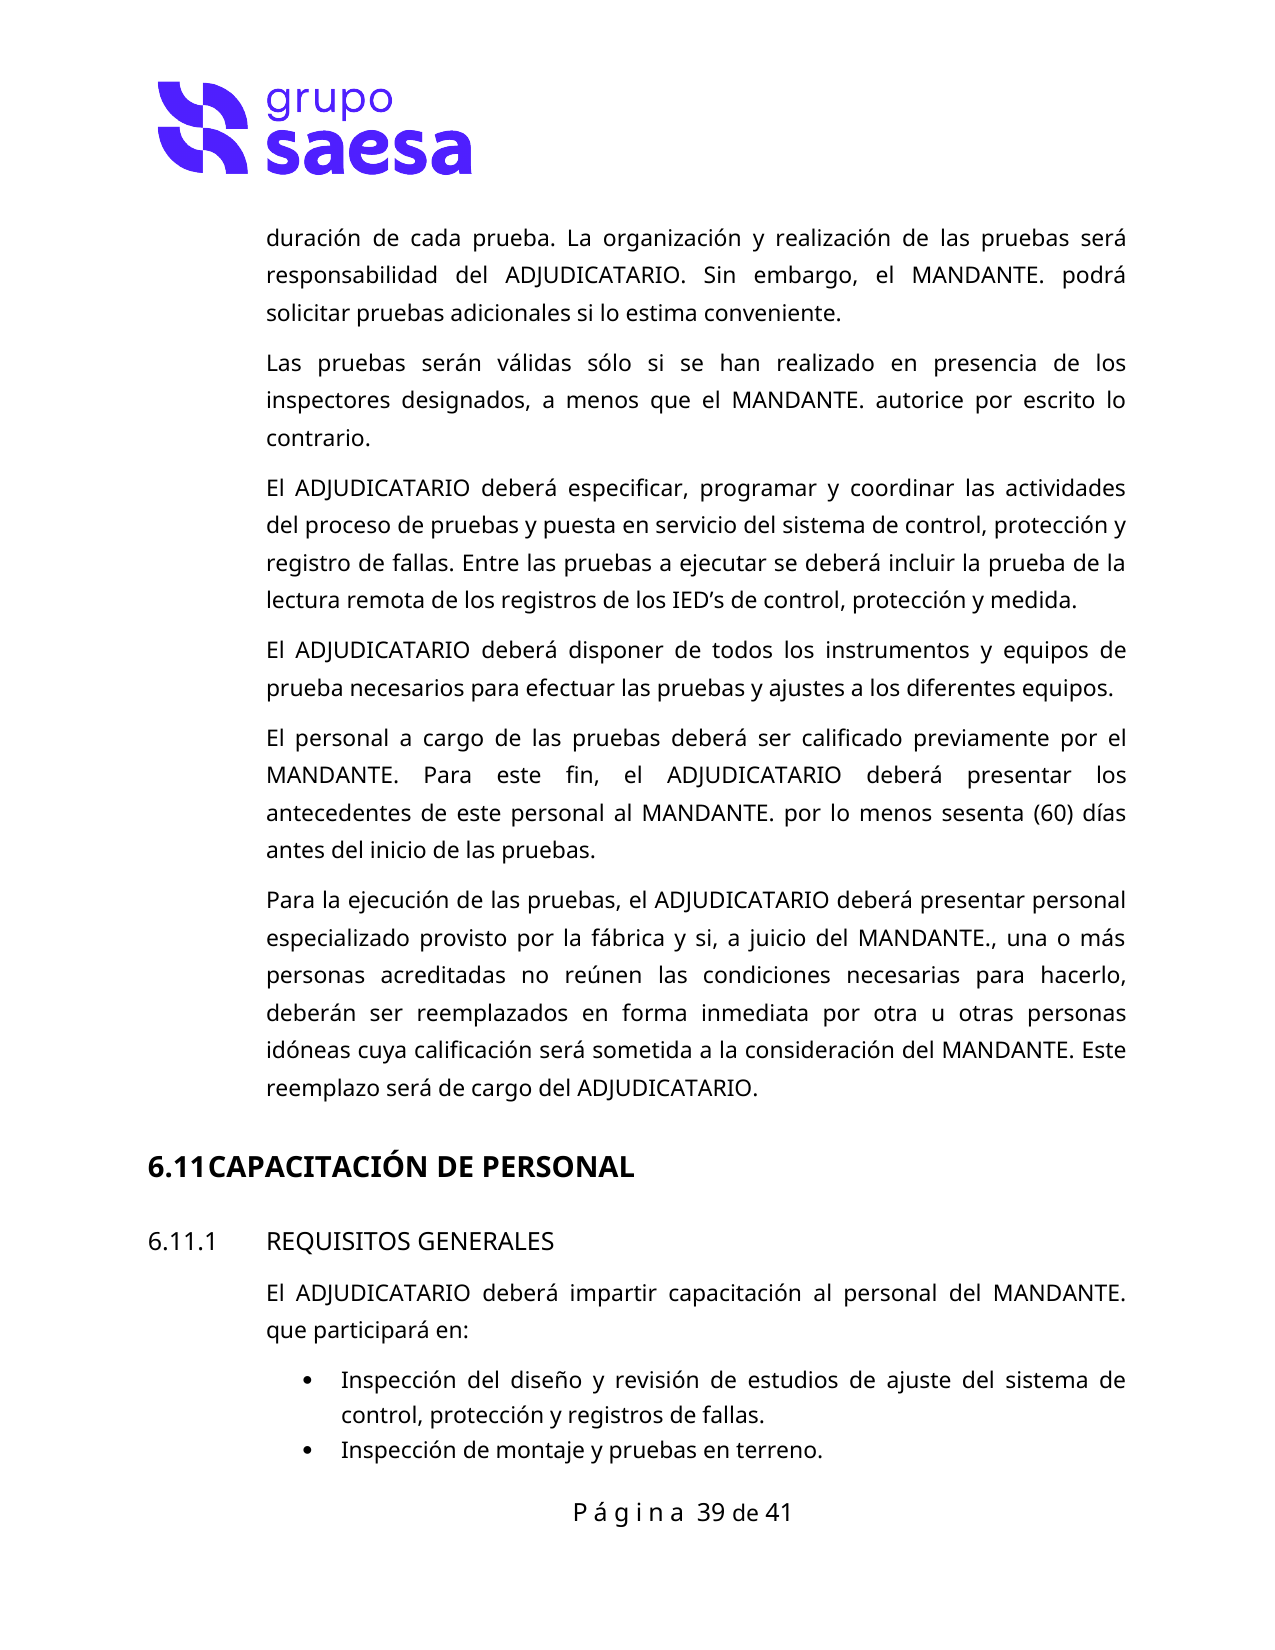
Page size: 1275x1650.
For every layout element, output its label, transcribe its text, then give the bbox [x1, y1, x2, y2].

subtitle CAPACITACIÓN DE PERSONAL [148, 1146, 1127, 1186]
subtitle REQUISITOS GENERALES [148, 1224, 1127, 1258]
list Inspección del diseño y revisión de estudios de ajuste del sistema de control, protección y registros de fallas. [303, 1364, 1127, 1431]
text El ADJUDICATARIO deberá disponer de todos los instrumentos y equipos de prueba necesarios para efectuar las pruebas y ajustes a los diferentes equipos. [266, 634, 1127, 703]
text Para la ejecución de las pruebas, el ADJUDICATARIO deberá presentar personal especializado provisto por la fábrica y si, a juicio del MANDANTE., una o más personas acreditadas no reúnen las condiciones necesarias para hacerlo, deberán ser reemplazados en forma inmediata por otra u otras personas idóneas cuya calificación será sometida a la consideración del MANDANTE. Este reemplazo será de cargo del ADJUDICATARIO. [266, 884, 1127, 1103]
list Inspección de montaje y pruebas en terreno. [303, 1434, 1127, 1466]
text Las pruebas serán válidas sólo si se han realizado en presencia de los inspectores designados, a menos que el MANDANTE. autorice por escrito lo contrario. [266, 346, 1127, 453]
text El ADJUDICATARIO deberá impartir capacitación al personal del MANDANTE. que participará en: [266, 1277, 1127, 1346]
text El personal a cargo de las pruebas deberá ser calificado previamente por el MANDANTE. Para este fin, el ADJUDICATARIO deberá presentar los antecedentes de este personal al MANDANTE. por lo menos sesenta (60) días antes del inicio de las pruebas. [266, 721, 1127, 865]
picture [147, 73, 481, 178]
text El ADJUDICATARIO deberá especificar, programar y coordinar las actividades del proceso de pruebas y puesta en servicio del sistema de control, protección y registro de fallas. Entre las pruebas a ejecutar se deberá incluir la prueba de la lectura remota de los registros de los IED’s de control, protección y medida. [266, 471, 1127, 615]
